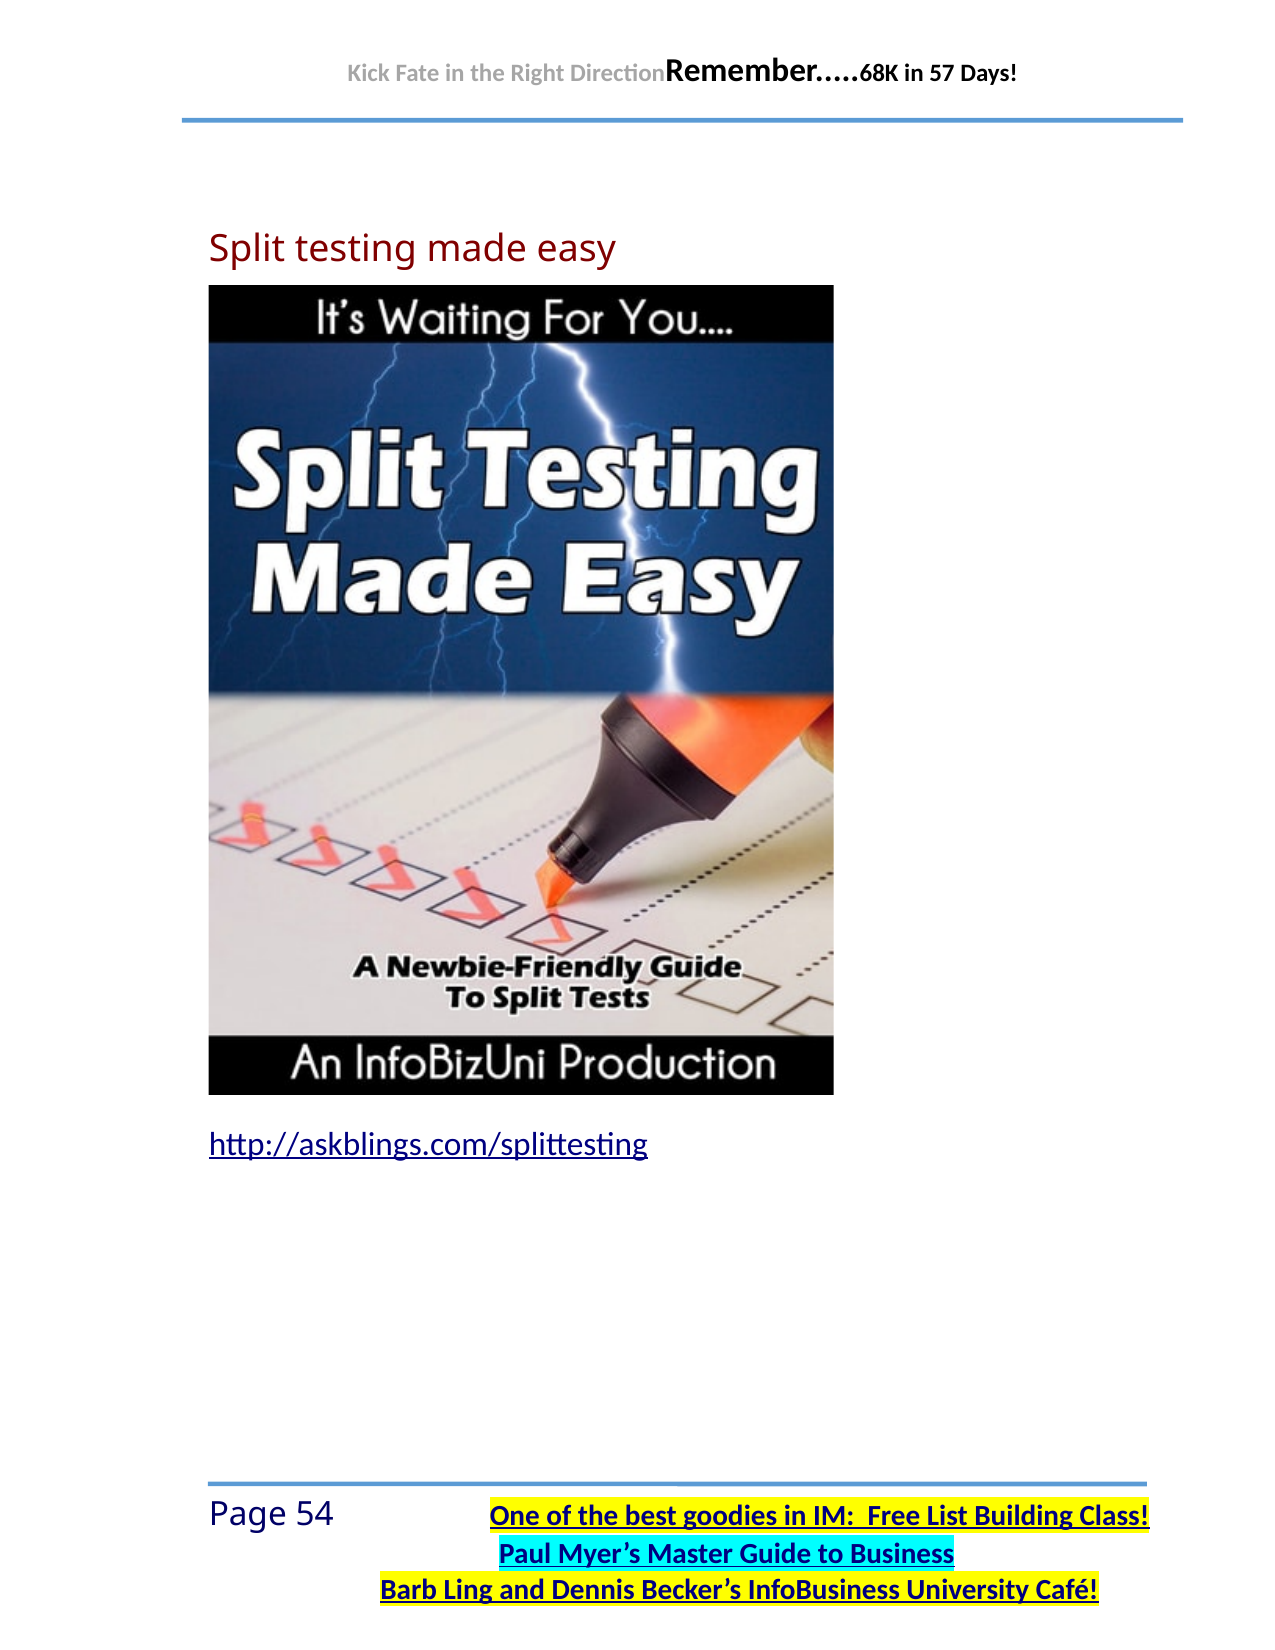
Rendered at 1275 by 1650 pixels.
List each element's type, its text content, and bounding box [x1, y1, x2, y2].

picture [208, 285, 834, 1095]
text http://askblings.com/splittesting [208, 1123, 1156, 1163]
subtitle Split testing made easy [208, 221, 1156, 272]
